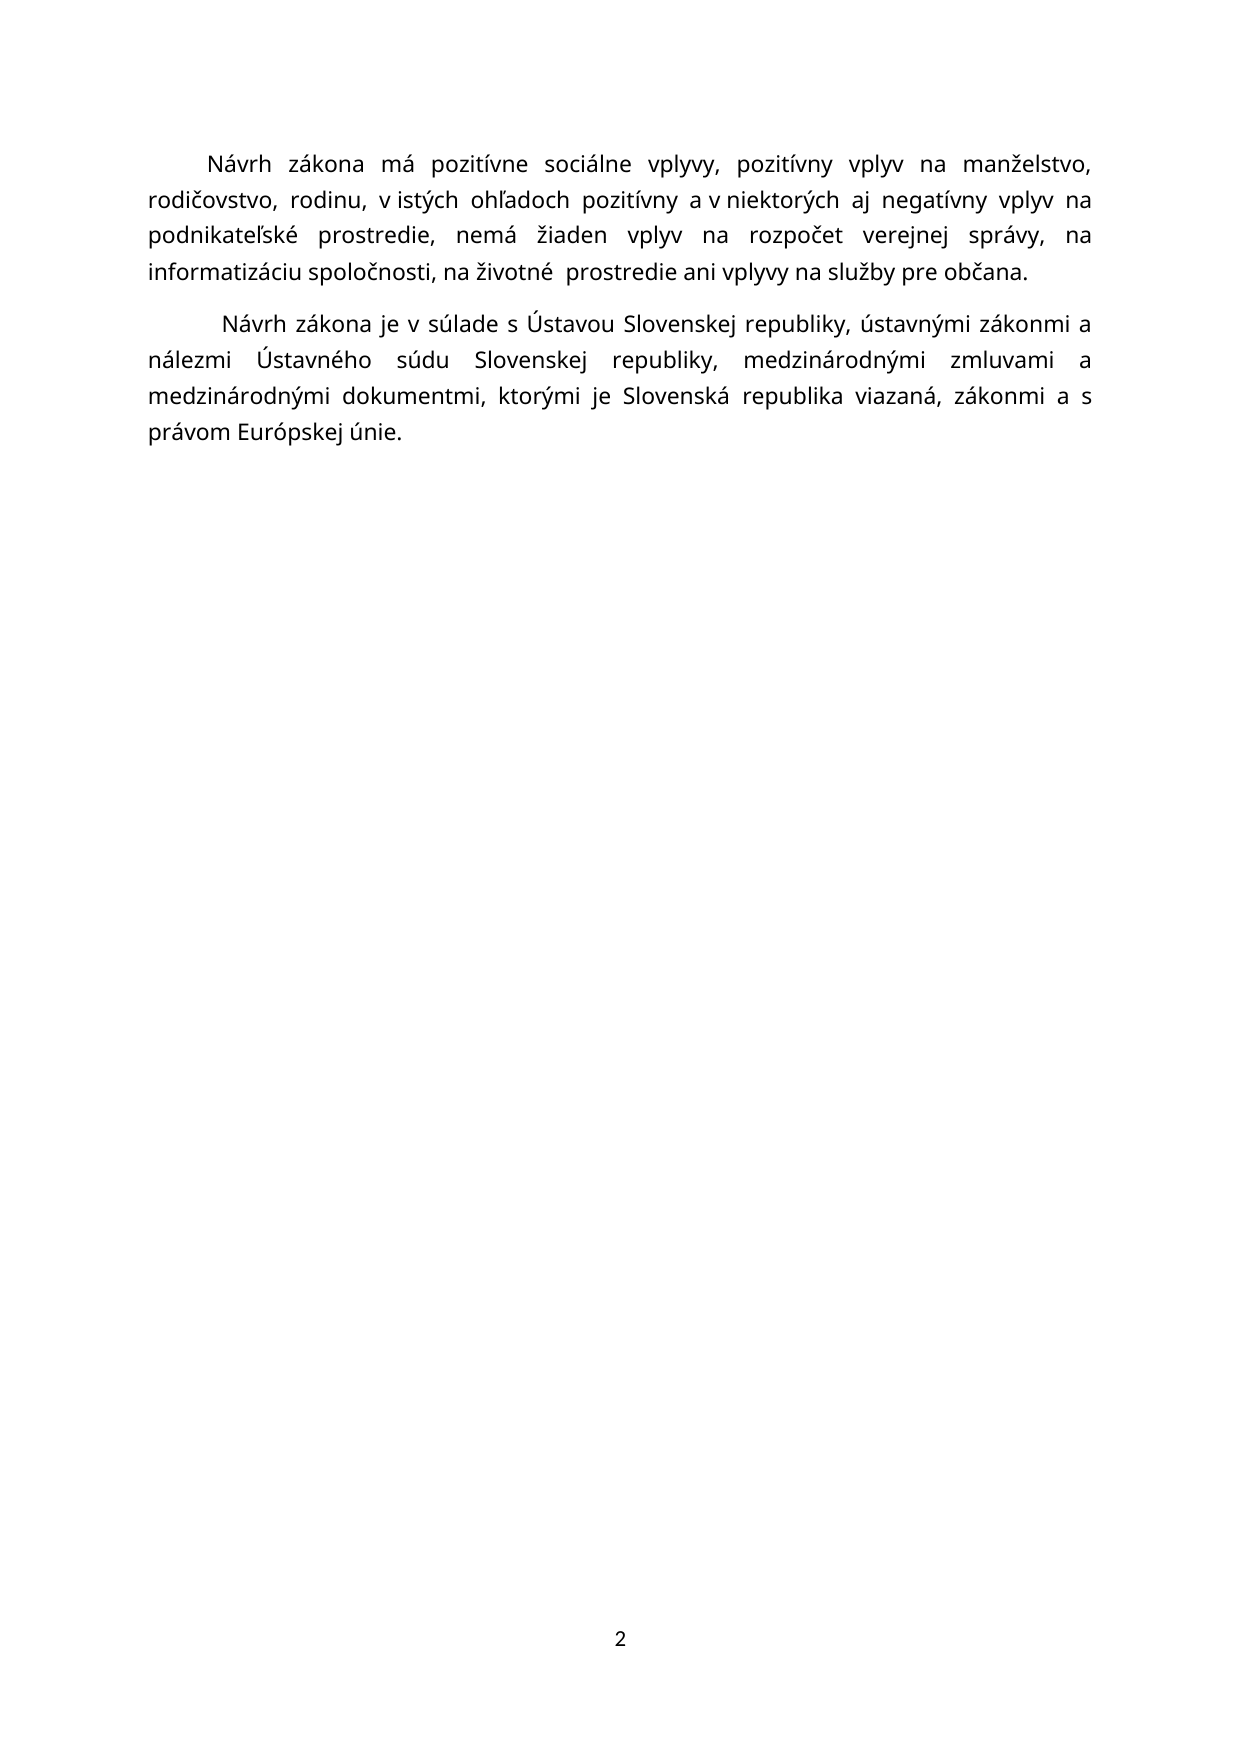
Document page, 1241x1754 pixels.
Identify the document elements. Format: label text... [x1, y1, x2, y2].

text Návrh zákona je v súlade s Ústavou Slovenskej republiky, ústavnými zákonmi a nálezmi Ústavného súdu Slovenskej republiky, medzinárodnými zmluvami a medzinárodnými dokumentmi, ktorými je Slovenská republika viazaná, zákonmi a s právom Európskej únie. [148, 308, 1093, 447]
text Návrh zákona má pozitívne sociálne vplyvy, pozitívny vplyv na manželstvo, rodičovstvo, rodinu, v istých ohľadoch pozitívny a v niektorých aj negatívny vplyv na podnikateľské prostredie, nemá žiaden vplyv na rozpočet verejnej správy, na informatizáciu spoločnosti, na životné prostredie ani vplyvy na služby pre občana. [148, 148, 1093, 287]
